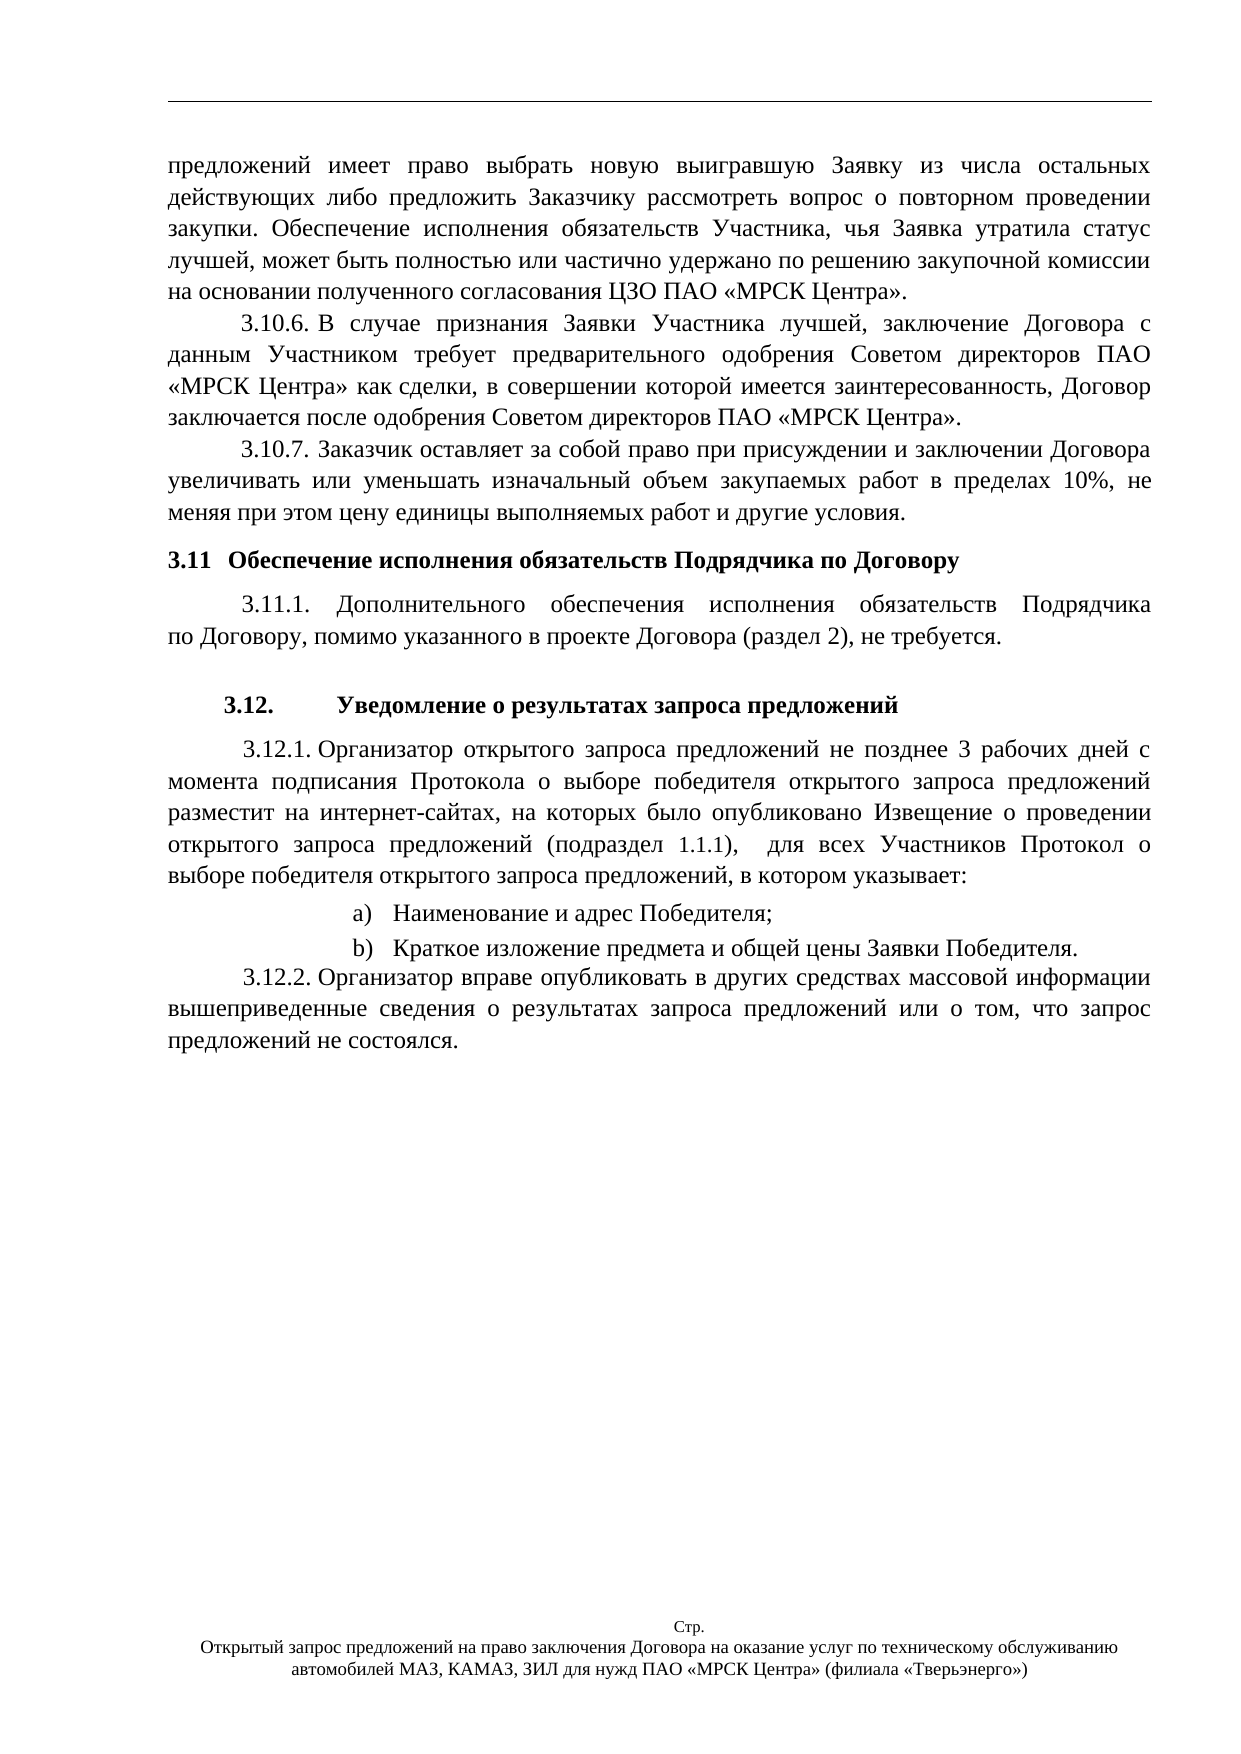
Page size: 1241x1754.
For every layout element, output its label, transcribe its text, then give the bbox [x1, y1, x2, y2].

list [168, 150, 1152, 305]
list Организатор вправе опубликовать в других средствах массовой информации вышеприведенные сведения о результатах запроса предложений или о том, что запрос предложений не состоялся. [168, 962, 1152, 1054]
list Уведомление о результатах запроса предложений [224, 690, 1152, 719]
list Дополнительного обеспечения исполнения обязательств Подрядчика по Договору, помимо указанного в проекте Договора (раздел 2), не требуется. [168, 589, 1152, 650]
list Организатор открытого запроса предложений не позднее 3 рабочих дней с момента подписания Протокола о выборе победителя открытого запроса предложений разместит на интернет-сайтах, на которых было опубликовано Извещение о проведении открытого запроса предложений (подраздел 1.1.1), для всех Участников Протокол о выборе победителя открытого запроса предложений, в котором указывает: [168, 734, 1152, 889]
list Заказчик оставляет за собой право при присуждении и заключении Договора увеличивать или уменьшать изначальный объем закупаемых работ в пределах 10%, не меняя при этом цену единицы выполняемых работ и другие условия. [168, 434, 1152, 526]
subtitle Обеспечение исполнения обязательств Подрядчика по Договору [168, 545, 1152, 574]
list Краткое изложение предмета и общей цены Заявки Победителя. [286, 933, 1166, 962]
list Наименование и адрес Победителя; [286, 898, 1166, 927]
list В случае признания Заявки Участника лучшей, заключение Договора с данным Участником требует предварительного одобрения Советом директоров ПАО «МРСК Центра» как сделки, в совершении которой имеется заинтересованность, Договор заключается после одобрения Советом директоров ПАО «МРСК Центра». [168, 308, 1152, 431]
